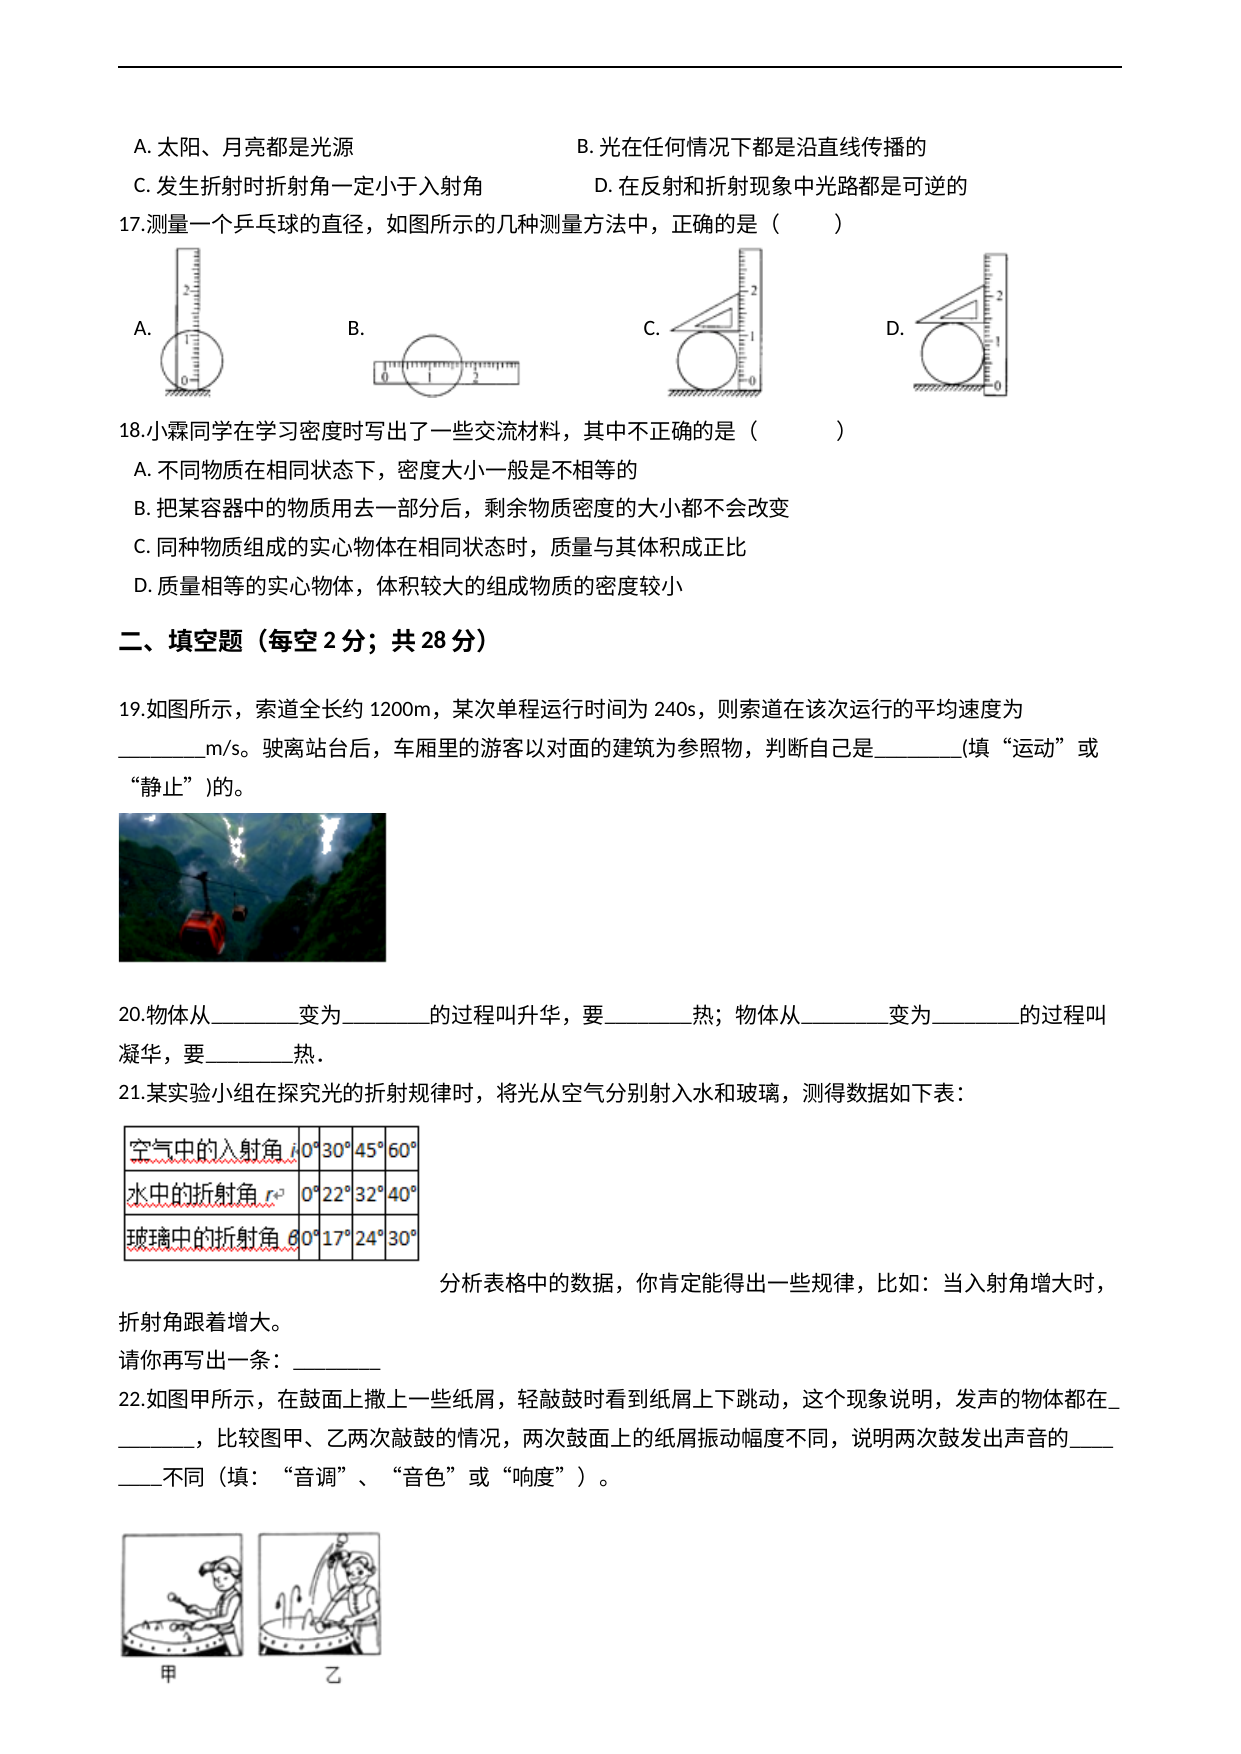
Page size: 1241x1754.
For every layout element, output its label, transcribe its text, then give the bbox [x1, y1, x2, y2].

picture [118, 1528, 391, 1686]
picture [369, 331, 521, 398]
text 20.物体从________变为________的过程叫升华，要________热；物体从________变为________的过程叫凝华，要________热． [118, 998, 1122, 1069]
picture [157, 245, 225, 398]
text B. 把某容器中的物质用去一部分后，剩余物质密度的大小都不会改变 [134, 491, 1122, 523]
text D. 质量相等的实心物体，体积较大的组成物质的密度较小 [134, 568, 1122, 601]
text C. 同种物质组成的实心物体在相同状态时，质量与其体积成正比 [134, 530, 1122, 562]
text 21.某实验小组在探究光的折射规律时，将光从空气分别射入水和玻璃，测得数据如下表： [118, 1075, 1122, 1108]
text A. 不同物质在相同状态下，密度大小一般是不相等的 [134, 452, 1122, 485]
text 17.测量一个乒乓球的直径，如图所示的几种测量方法中，正确的是（ ） [118, 207, 1122, 239]
picture [665, 245, 763, 398]
picture [909, 250, 1009, 398]
text 19.如图所示，索道全长约1200m，某次单程运行时间为240s，则索道在该次运行的平均速度为________m/s。驶离站台后，车厢里的游客以对面的建筑为参照物，判断自己是________(填“运动”或“静止”)的。 [118, 692, 1122, 802]
picture [118, 813, 391, 967]
text C. 发生折射时折射角一定小于入射角 D. 在反射和折射现象中光路都是可逆的 [134, 168, 1122, 201]
text 18.小霖同学在学习密度时写出了一些交流材料，其中不正确的是（ ） [118, 413, 1122, 446]
text 22.如图甲所示，在鼓面上撒上一些纸屑，轻敲鼓时看到纸屑上下跳动，这个现象说明，发声的物体都在________，比较图甲、乙两次敲鼓的情况，两次鼓面上的纸屑振动幅度不同，说明两次鼓发出声音的________不同（填：“音调”、“音色”或“响度”）。 [118, 1382, 1122, 1492]
text A. 太阳、月亮都是光源 B. 光在任何情况下都是沿直线传播的 [134, 129, 1122, 162]
text 请你再写出一条：________ [118, 1343, 1122, 1376]
text 分析表格中的数据，你肯定能得出一些规律，比如：当入射角增大时，折射角跟着增大。 [118, 1265, 1122, 1337]
text 二、填空题（每空2分；共28分） [118, 607, 1122, 672]
picture [121, 1123, 421, 1266]
